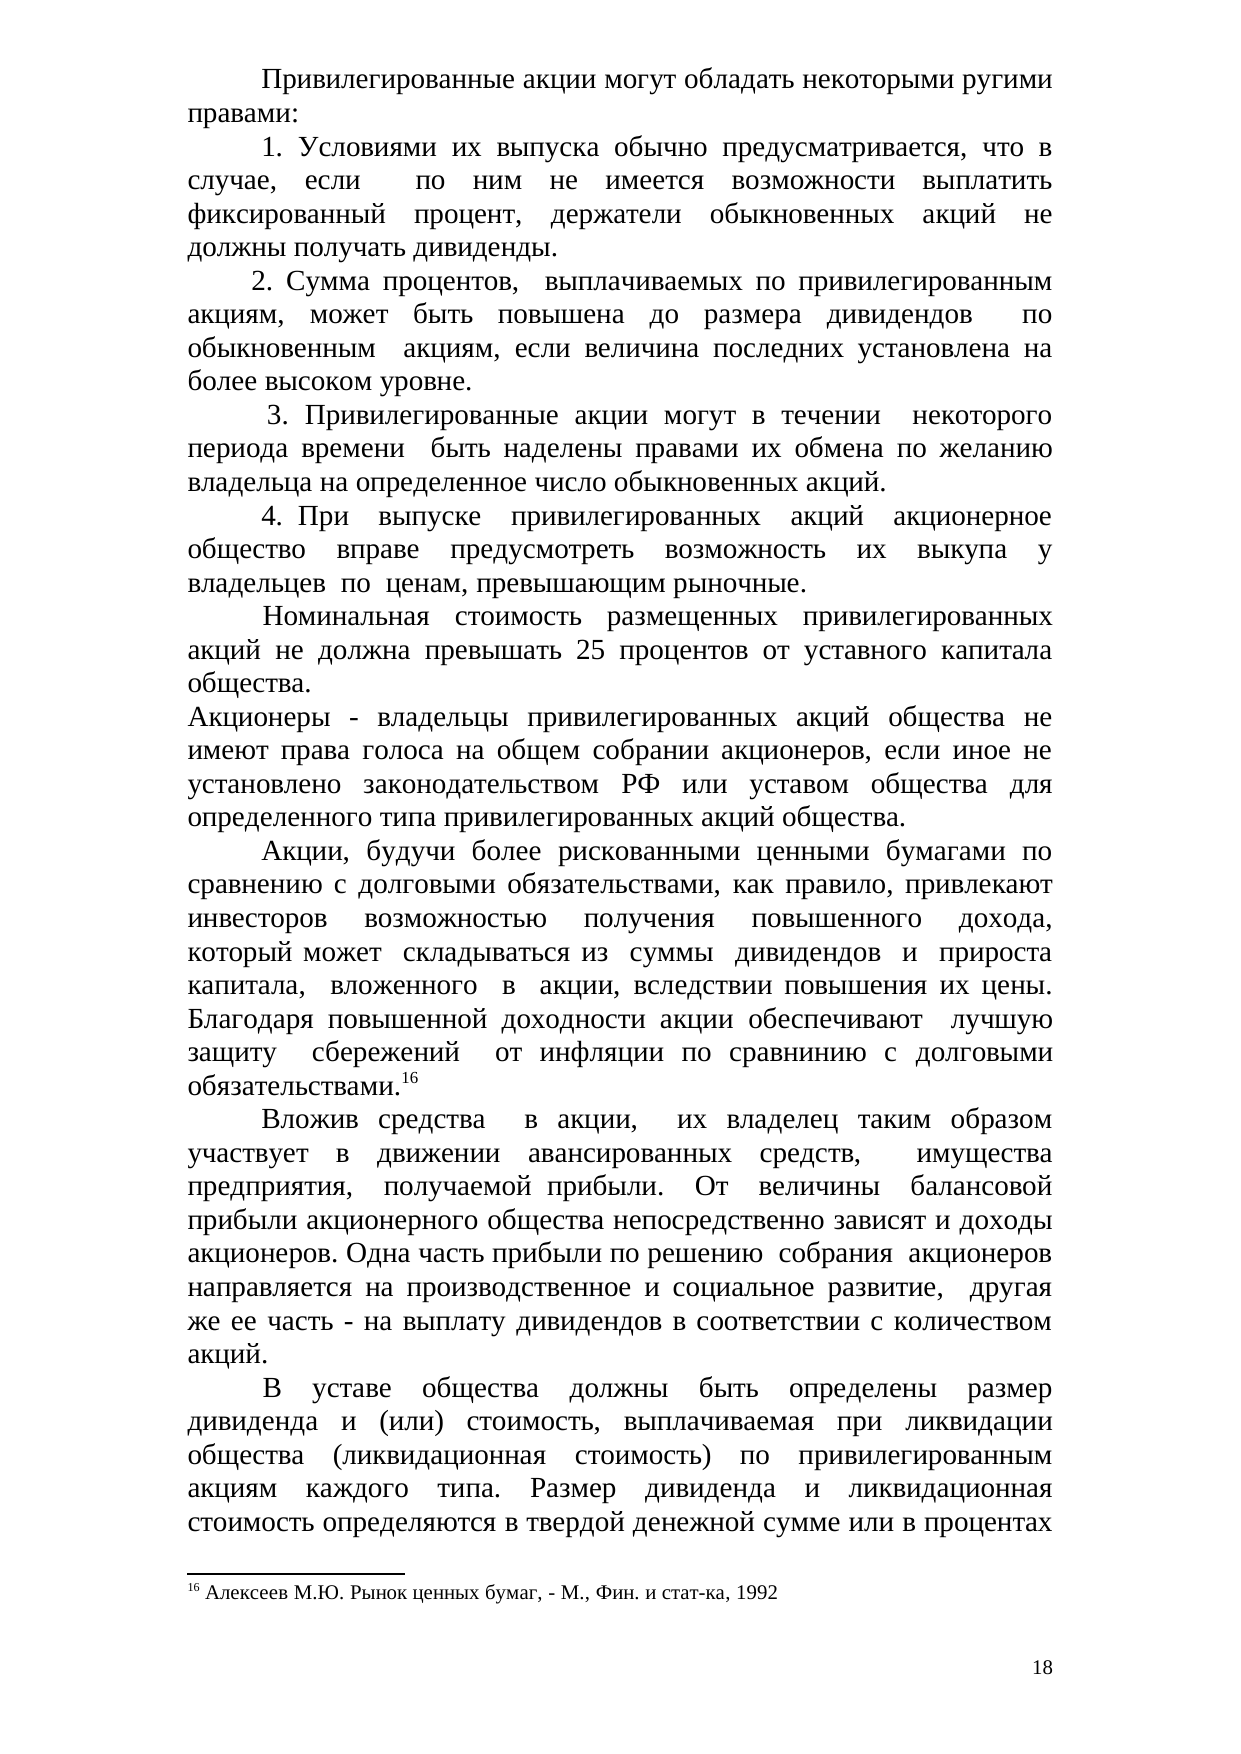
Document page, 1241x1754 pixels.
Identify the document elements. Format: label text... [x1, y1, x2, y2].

text 3. Привилегированные акции могут в течении некоторого периода времени быть наделены правами их обмена по желанию владельца на определенное число обыкновенных акций. [187, 397, 1053, 498]
list Номинальная стоимость размещенных привилегированных акций не должна превышать 25 процентов от уставного капитала общества. [187, 598, 1053, 699]
text 4. При выпуске привилегированных акций акционерное общество вправе предусмотреть возможность их выкупа у владельцев по ценам, превышающим рыночные. [187, 498, 1053, 598]
text Акции, будучи более рискованными ценными бумагами по сравнению с долговыми обязательствами, как правило, привлекают инвесторов возможностью получения повышенного дохода, который может складываться из суммы дивидендов и прироста капитала, вложенного в акции, вследствии повышения их цены. Благодаря повышенной доходности акции обеспечивают лучшую защиту сбережений от инфляции по сравнинию с долговыми обязательствами. [187, 833, 1053, 1102]
text 2. Сумма процентов, выплачиваемых по привилегированным акциям, может быть повышена до размера дивидендов по обыкновенным акциям, если величина последних установлена на более высоком уровне. [187, 263, 1053, 397]
text Акционеры - владельцы привилегированных акций общества не имеют права голоса на общем собрании акционеров, если иное не установлено законодательством РФ или уставом общества для определенного типа привилегированных акций общества. [187, 699, 1053, 833]
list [187, 1370, 1053, 1538]
text 1. Условиями их выпуска обычно предусматривается, что в случае, если по ним не имеется возможности выплатить фиксированный процент, держатели обыкновенных акций не должны получать дивиденды. [187, 129, 1053, 263]
text Вложив средства в акции, их владелец таким образом участвует в движении авансированных средств, имущества предприятия, получаемой прибыли. От величины балансовой прибыли акционерного общества непосредственно зависят и доходы акционеров. Одна часть прибыли по решению собрания акционеров направляется на производственное и социальное развитие, другая же ее часть - на выплату дивидендов в соответствии с количеством акций. [187, 1102, 1053, 1370]
list Привилегированные акции могут обладать некоторыми ругими правами: [187, 62, 1053, 129]
